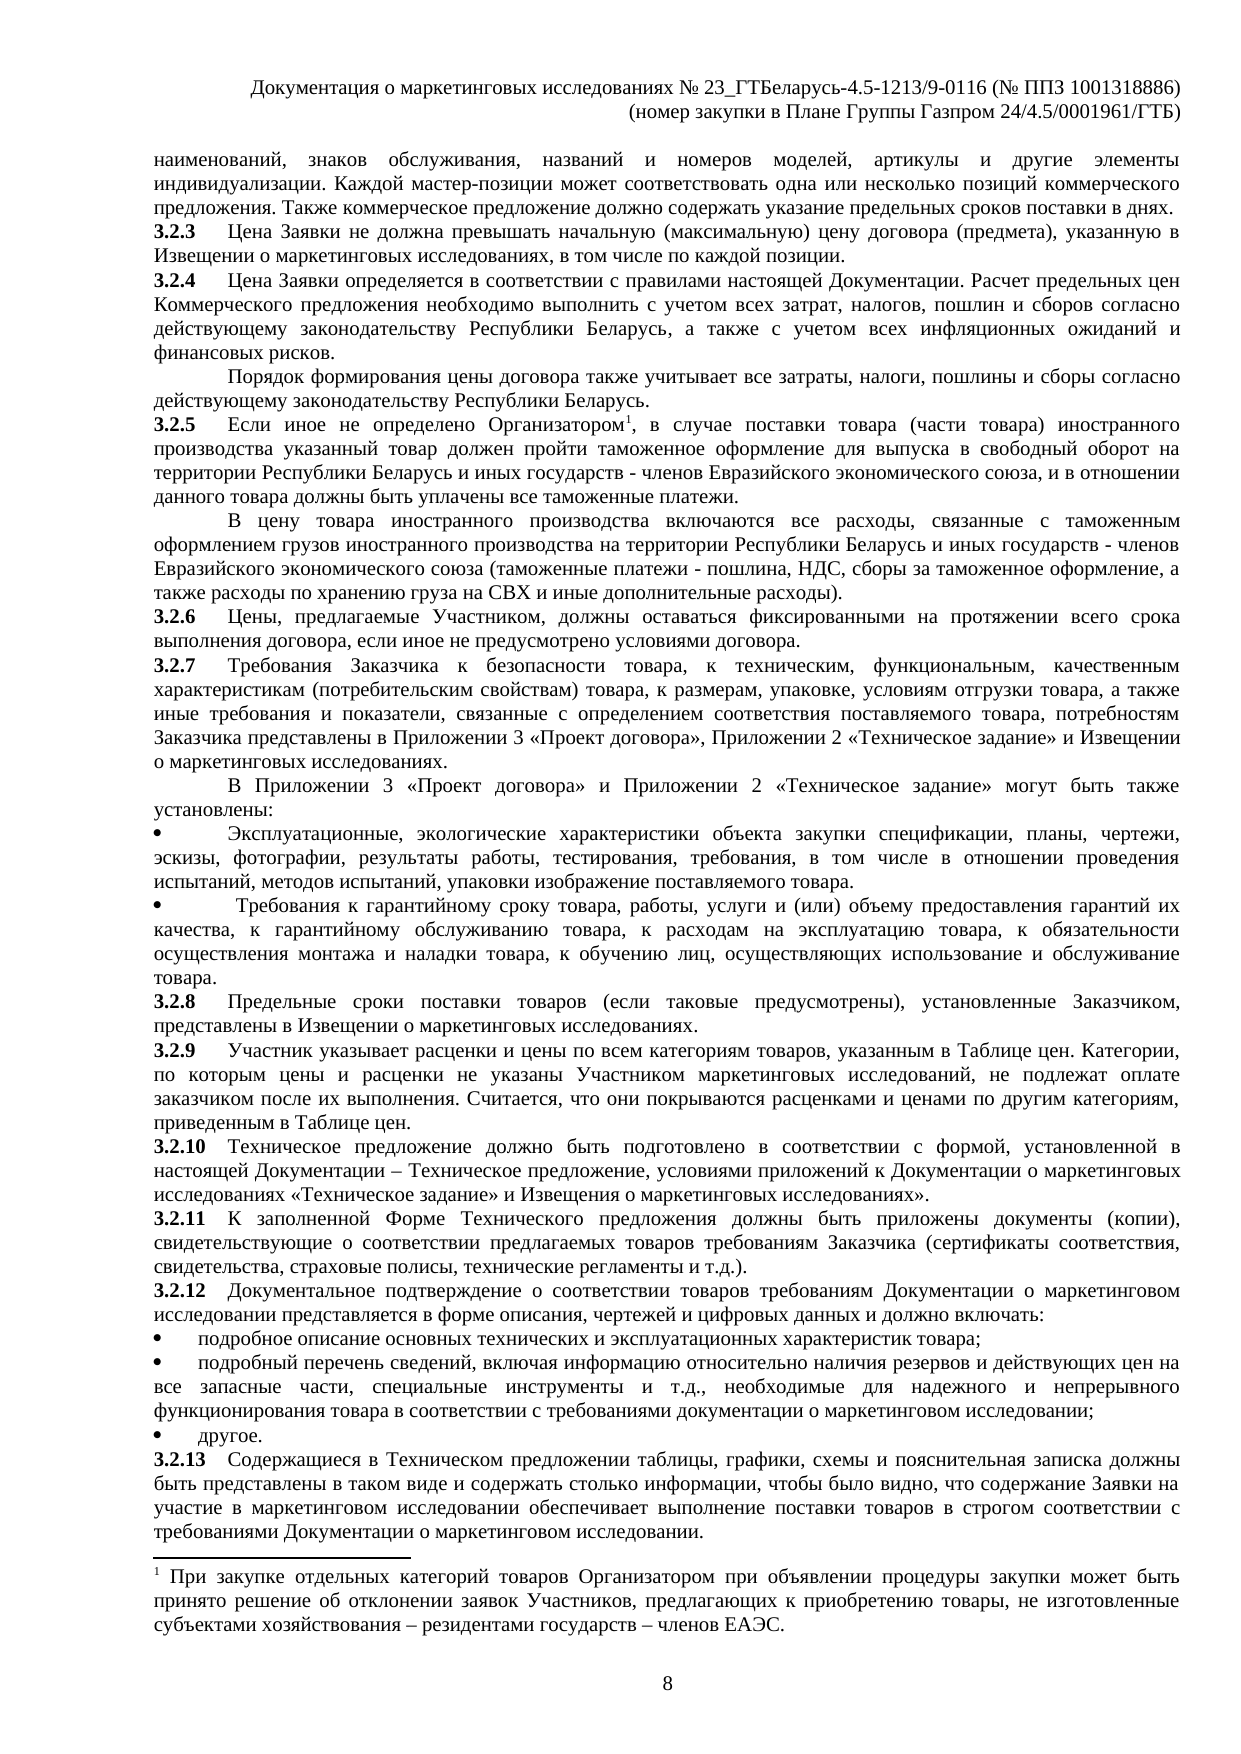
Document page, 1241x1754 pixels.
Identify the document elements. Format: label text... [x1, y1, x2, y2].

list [153, 147, 1181, 219]
text Порядок формирования цены договора также учитывает все затраты, налоги, пошлины и сборы согласно действующему законодательству Республики Беларусь. [153, 364, 1181, 412]
list другое. [153, 1422, 1181, 1447]
list Эксплуатационные, экологические характеристики объекта закупки спецификации, планы, чертежи, эскизы, фотографии, результаты работы, тестирования, требования, в том числе в отношении проведения испытаний, методов испытаний, упаковки изображение поставляемого товара. [153, 821, 1181, 893]
list Предельные сроки поставки товаров (если таковые предусмотрены), установленные Заказчиком, представлены в Извещении о маркетинговых исследованиях. [153, 989, 1181, 1037]
list подробный перечень сведений, включая информацию относительно наличия резервов и действующих цен на все запасные части, специальные инструменты и т.д., необходимые для надежного и непрерывного функционирования товара в соответствии с требованиями документации о маркетинговом исследовании; [153, 1350, 1181, 1422]
text В цену товара иностранного производства включаются все расходы, связанные с таможенным оформлением грузов иностранного производства на территории Республики Беларусь и иных государств - членов Евразийского экономического союза (таможенные платежи - пошлина, НДС, сборы за таможенное оформление, а также расходы по хранению груза на СВХ и иные дополнительные расходы). [153, 508, 1181, 604]
list К заполненной Форме Технического предложения должны быть приложены документы (копии), свидетельствующие о соответствии предлагаемых товаров требованиям Заказчика (сертификаты соответствия, свидетельства, страховые полисы, технические регламенты и т.д.). [153, 1206, 1181, 1278]
text В Приложении 3 «Проект договора» и Приложении 2 «Техническое задание» могут быть также установлены: [153, 773, 1181, 821]
list Цена Заявки определяется в соответствии с правилами настоящей Документации. Расчет предельных цен Коммерческого предложения необходимо выполнить с учетом всех затрат, налогов, пошлин и сборов согласно действующему законодательству Республики Беларусь, а также с учетом всех инфляционных ожиданий и финансовых рисков. [153, 267, 1181, 364]
list Содержащиеся в Техническом предложении таблицы, графики, схемы и пояснительная записка должны быть представлены в таком виде и содержать столько информации, чтобы было видно, что содержание Заявки на участие в маркетинговом исследовании обеспечивает выполнение поставки товаров в строгом соответствии с требованиями Документации о маркетинговом исследовании. [153, 1447, 1181, 1543]
list Участник указывает расценки и цены по всем категориям товаров, указанным в Таблице цен. Категории, по которым цены и расценки не указаны Участником маркетинговых исследований, не подлежат оплате заказчиком после их выполнения. Считается, что они покрываются расценками и ценами по другим категориям, приведенным в Таблице цен. [153, 1037, 1181, 1134]
list Цены, предлагаемые Участником, должны оставаться фиксированными на протяжении всего срока выполнения договора, если иное не предусмотрено условиями договора. [153, 604, 1181, 652]
list Если иное не определено Организатором, в случае поставки товара (части товара) иностранного производства указанный товар должен пройти таможенное оформление для выпуска в свободный оборот на территории Республики Беларусь и иных государств - членов Евразийского экономического союза, и в отношении данного товара должны быть уплачены все таможенные платежи. [153, 412, 1181, 508]
list Требования к гарантийному сроку товара, работы, услуги и (или) объему предоставления гарантий их качества, к гарантийному обслуживанию товара, к расходам на эксплуатацию товара, к обязательности осуществления монтажа и наладки товара, к обучению лиц, осуществляющих использование и обслуживание товара. [153, 893, 1181, 989]
list Документальное подтверждение о соответствии товаров требованиям Документации о маркетинговом исследовании представляется в форме описания, чертежей и цифровых данных и должно включать: [153, 1278, 1181, 1326]
list Требования Заказчика к безопасности товара, к техническим, функциональным, качественным характеристикам (потребительским свойствам) товара, к размерам, упаковке, условиям отгрузки товара, а также иные требования и показатели, связанные с определением соответствия поставляемого товара, потребностям Заказчика представлены в Приложении 3 «Проект договора», Приложении 2 «Техническое задание» и Извещении о маркетинговых исследованиях. [153, 652, 1181, 773]
list Цена Заявки не должна превышать начальную (максимальную) цену договора (предмета), указанную в Извещении о маркетинговых исследованиях, в том числе по каждой позиции. [153, 219, 1181, 267]
list Техническое предложение должно быть подготовлено в соответствии с формой, установленной в настоящей Документации – Техническое предложение, условиями приложений к Документации о маркетинговых исследованиях «Техническое задание» и Извещения о маркетинговых исследованиях». [153, 1134, 1181, 1206]
list подробное описание основных технических и эксплуатационных характеристик товара; [153, 1326, 1181, 1350]
